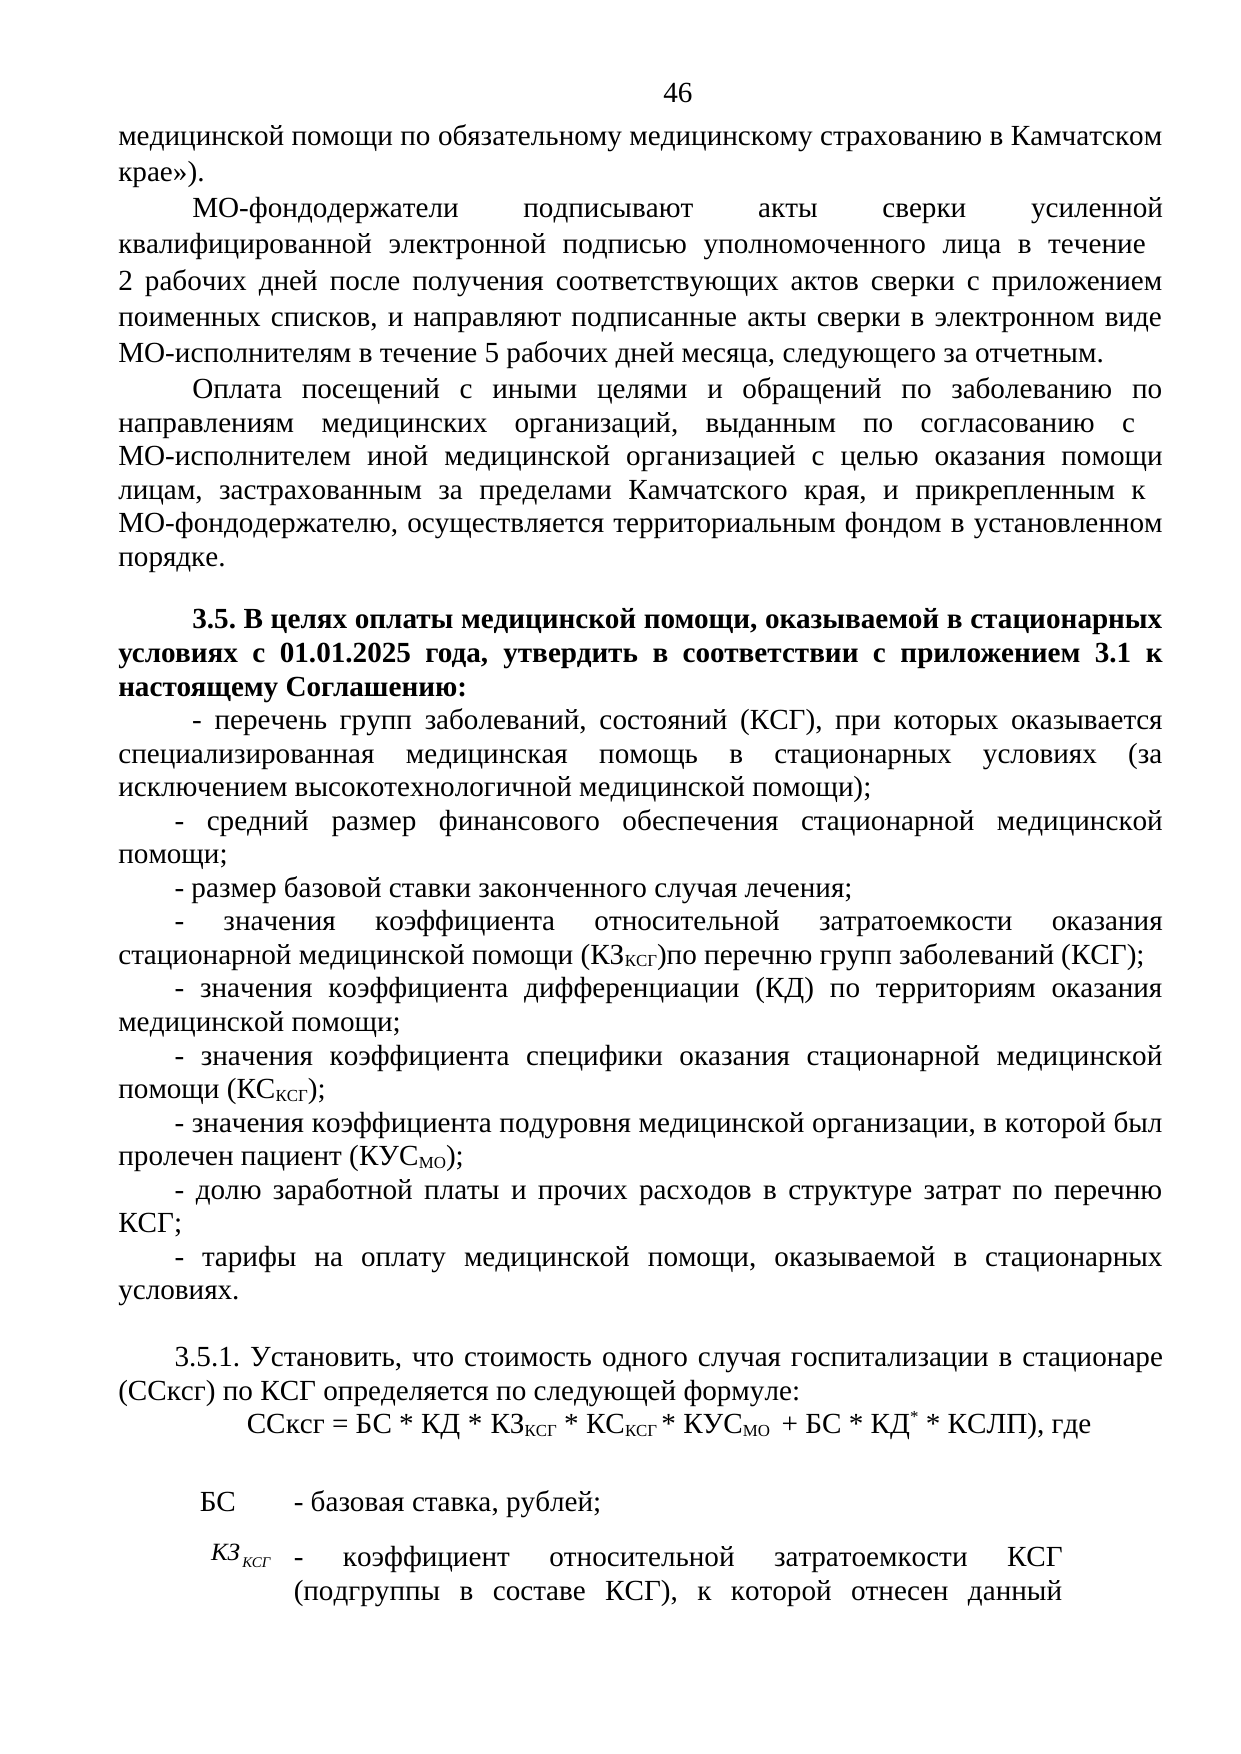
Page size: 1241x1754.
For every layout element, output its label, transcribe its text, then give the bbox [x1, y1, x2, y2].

table_cell [118, 1529, 287, 1617]
table_header БС [118, 1474, 287, 1528]
text - значения коэффициента дифференциации (КД) по территориям оказания медицинской помощи; [118, 971, 1163, 1038]
text - долю заработной платы и прочих расходов в структуре затрат по перечню КСГ; [118, 1172, 1163, 1239]
text ССксг = БС * КД * КЗКСГ * КСКСГ * КУСМО + БС * КД* * КСЛП), где [118, 1407, 1163, 1440]
text - размер базовой ставки законченного случая лечения; [118, 870, 1163, 903]
text - средний размер финансового обеспечения стационарной медицинской помощи; [118, 803, 1163, 870]
text - значения коэффициента специфики оказания стационарной медицинской помощи (КСКСГ); [118, 1038, 1163, 1105]
text - значения коэффициента относительной затратоемкости оказания стационарной медицинской помощи (КЗКСГ)по перечню групп заболеваний (КСГ); [118, 903, 1163, 971]
text МО-фондодержатели подписывают акты сверки усиленной квалифицированной электронной подписью уполномоченного лица в течение 2 рабочих дней после получения соответствующих актов сверки с приложением поименных списков, и направляют подписанные акты сверки в электронном виде МО-исполнителям в течение 5 рабочих дней месяца, следующего за отчетным. [118, 190, 1163, 368]
text - значения коэффициента подуровня медицинской организации, в которой был пролечен пациент (КУСМО); [118, 1105, 1163, 1172]
text - тарифы на оплату медицинской помощи, оказываемой в стационарных условиях. [118, 1239, 1163, 1306]
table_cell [287, 1529, 1069, 1617]
text Оплата посещений с иными целями и обращений по заболеванию по направлениям медицинских организаций, выданным по согласованию с МО-исполнителем иной медицинской организацией с целью оказания помощи лицам, застрахованным за пределами Камчатского края, и прикрепленным к МО-фондодержателю, осуществляется территориальным фондом в установленном порядке. [118, 371, 1163, 572]
table_header - базовая ставка, рублей; [287, 1474, 1063, 1528]
subtitle 3.5. В целях оплаты медицинской помощи, оказываемой в стационарных условиях с 01.01.2025 года, утвердить в соответствии с приложением 3.1 к настоящему Соглашению: [118, 602, 1163, 702]
text - перечень групп заболеваний, состояний (КСГ), при которых оказывается специализированная медицинская помощь в стационарных условиях (за исключением высокотехнологичной медицинской помощи); [118, 702, 1163, 803]
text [118, 118, 1163, 188]
text 3.5.1. Установить, что стоимость одного случая госпитализации в стационаре (ССксг) по КСГ определяется по следующей формуле: [118, 1339, 1163, 1407]
